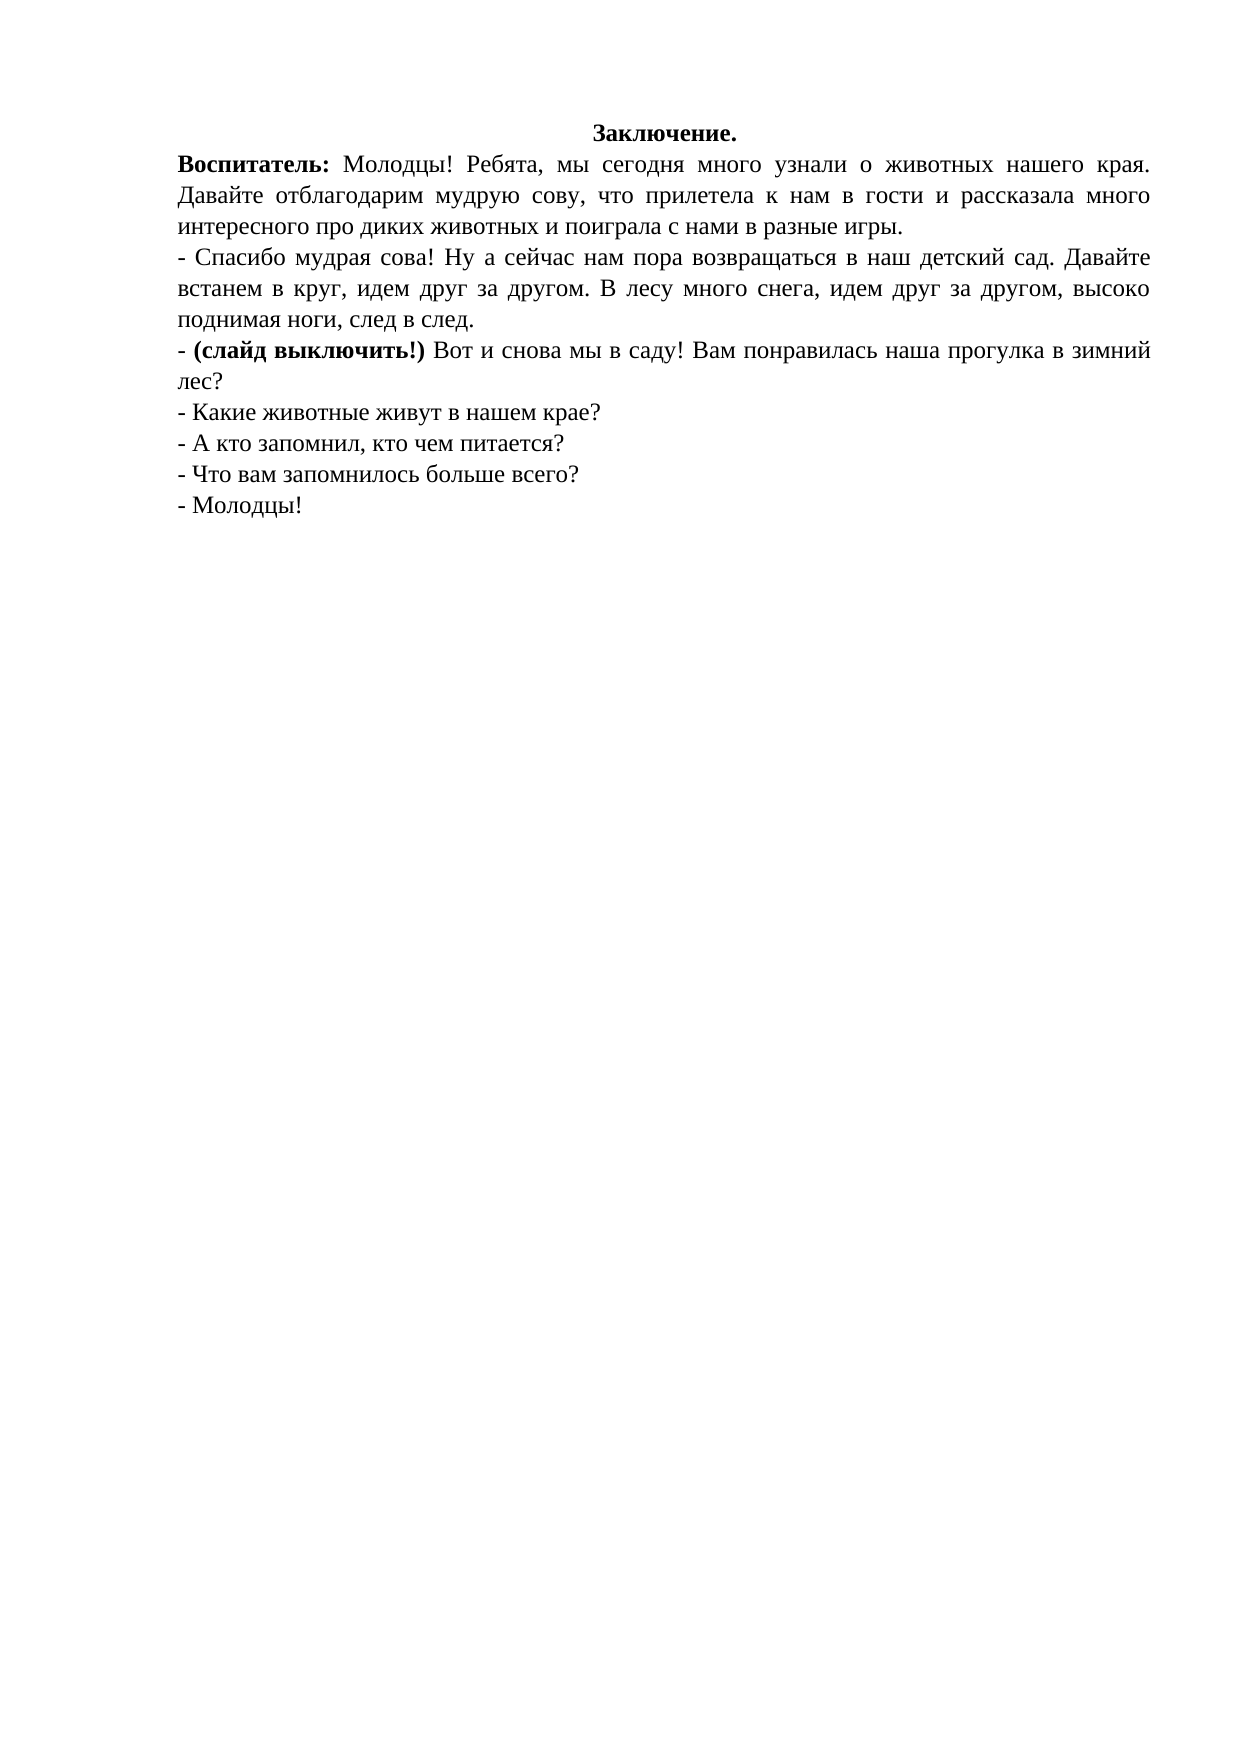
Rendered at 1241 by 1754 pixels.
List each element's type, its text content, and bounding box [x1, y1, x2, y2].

text - А кто запомнил, кто чем питается? [177, 428, 1152, 457]
text - Что вам запомнилось больше всего? [177, 459, 1152, 488]
text - Какие животные живут в нашем крае? [177, 397, 1152, 426]
text - Спасибо мудрая сова! Ну а сейчас нам пора возвращаться в наш детский сад. Давайте встанем в круг, идем друг за другом. В лесу много снега, идем друг за другом, высоко поднимая ноги, след в след. [177, 242, 1152, 333]
text Заключение. [177, 118, 1152, 147]
text - Молодцы! [177, 491, 1152, 519]
text Воспитатель: Молодцы! Ребята, мы сегодня много узнали о животных нашего края. Давайте отблагодарим мудрую сову, что прилетела к нам в гости и рассказала много интересного про диких животных и поиграла с нами в разные игры. [177, 149, 1152, 240]
text - (слайд выключить!) Вот и снова мы в саду! Вам понравилась наша прогулка в зимний лес? [177, 335, 1152, 395]
